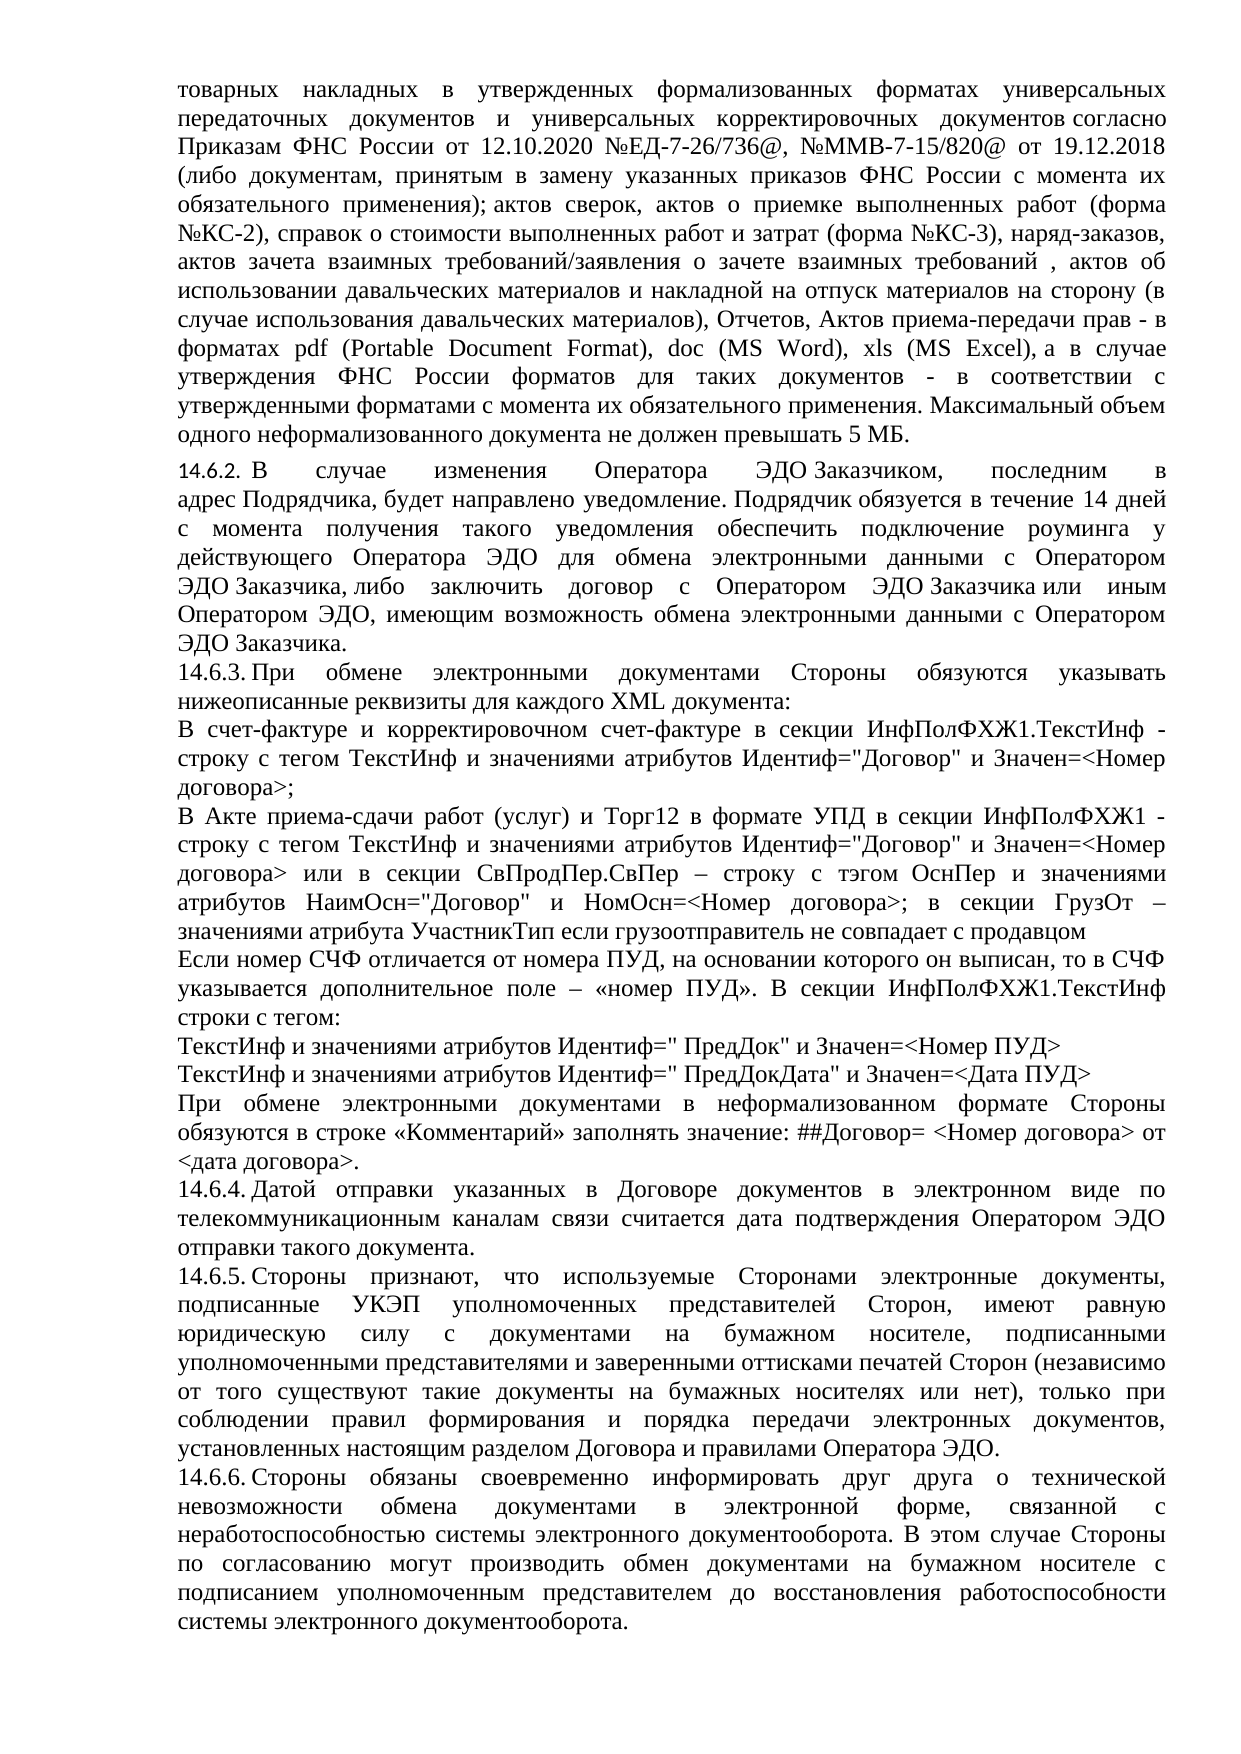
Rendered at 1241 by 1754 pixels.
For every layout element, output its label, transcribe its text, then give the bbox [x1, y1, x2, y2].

list Стороны обязаны своевременно информировать друг друга о технической невозможности обмена документами в электронной форме, связанной с неработоспособностью системы электронного документооборота. В этом случае Стороны по согласованию могут производить обмен документами на бумажном носителе с подписанием уполномоченным представителем до восстановления работоспособности системы электронного документооборота. [177, 1462, 1167, 1634]
list При обмене электронными документами Стороны обязуются указывать нижеописанные реквизиты для каждого XML документа: [177, 657, 1167, 714]
text В Акте приема-сдачи работ (услуг) и Торг12 в формате УПД в секции ИнфПолФХЖ1 - строку с тегом ТекстИнф и значениями атрибутов Идентиф="Договор" и Значен=<Номер договора> или в секции СвПродПер.СвПер – строку с тэгом ОснПер и значениями атрибутов НаимОсн="Договор" и НомОсн=<Номер договора>; в секции ГрузОт – значениями атрибута УчастникТип если грузоотправитель не совпадает с продавцом [177, 801, 1167, 944]
text ТекстИнф и значениями атрибутов Идентиф=" ПредДокДата" и Значен=<Дата ПУД> [177, 1059, 1167, 1088]
text Если номер СЧФ отличается от номера ПУД, на основании которого он выписан, то в СЧФ указывается дополнительное поле – «номер ПУД». В секции ИнфПолФХЖ1.ТекстИнф строки с тегом: [177, 944, 1167, 1031]
text ТекстИнф и значениями атрибутов Идентиф=" ПредДок" и Значен=<Номер ПУД> [177, 1031, 1167, 1059]
list Датой отправки указанных в Договоре документов в электронном виде по телекоммуникационным каналам связи считается дата подтверждения Оператором ЭДО отправки такого документа. [177, 1174, 1167, 1261]
text При обмене электронными документами в неформализованном формате Стороны обязуются в строке «Комментарий» заполнять значение: ##Договор= <Номер договора> от <дата договора>. [177, 1088, 1167, 1174]
list Стороны признают, что используемые Сторонами электронные документы, подписанные УКЭП уполномоченных представителей Сторон, имеют равную юридическую силу с документами на бумажном носителе, подписанными уполномоченными представителями и заверенными оттисками печатей Сторон (независимо от того существуют такие документы на бумажных носителях или нет), только при соблюдении правил формирования и порядка передачи электронных документов, установленных настоящим разделом Договора и правилами Оператора ЭДО. [177, 1261, 1167, 1462]
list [177, 74, 1167, 448]
list В случае изменения Оператора ЭДО Заказчиком, последним в адрес Подрядчика, будет направлено уведомление. Подрядчик обязуется в течение 14 дней с момента получения такого уведомления обеспечить подключение роуминга у действующего Оператора ЭДО для обмена электронными данными с Оператором ЭДО Заказчика, либо заключить договор с Оператором ЭДО Заказчика или иным Оператором ЭДО, имеющим возможность обмена электронными данными с Оператором ЭДО Заказчика. [177, 455, 1167, 657]
text В счет-фактуре и корректировочном счет-фактуре в секции ИнфПолФХЖ1.ТекстИнф - строку с тегом ТекстИнф и значениями атрибутов Идентиф="Договор" и Значен=<Номер договора>; [177, 714, 1167, 801]
